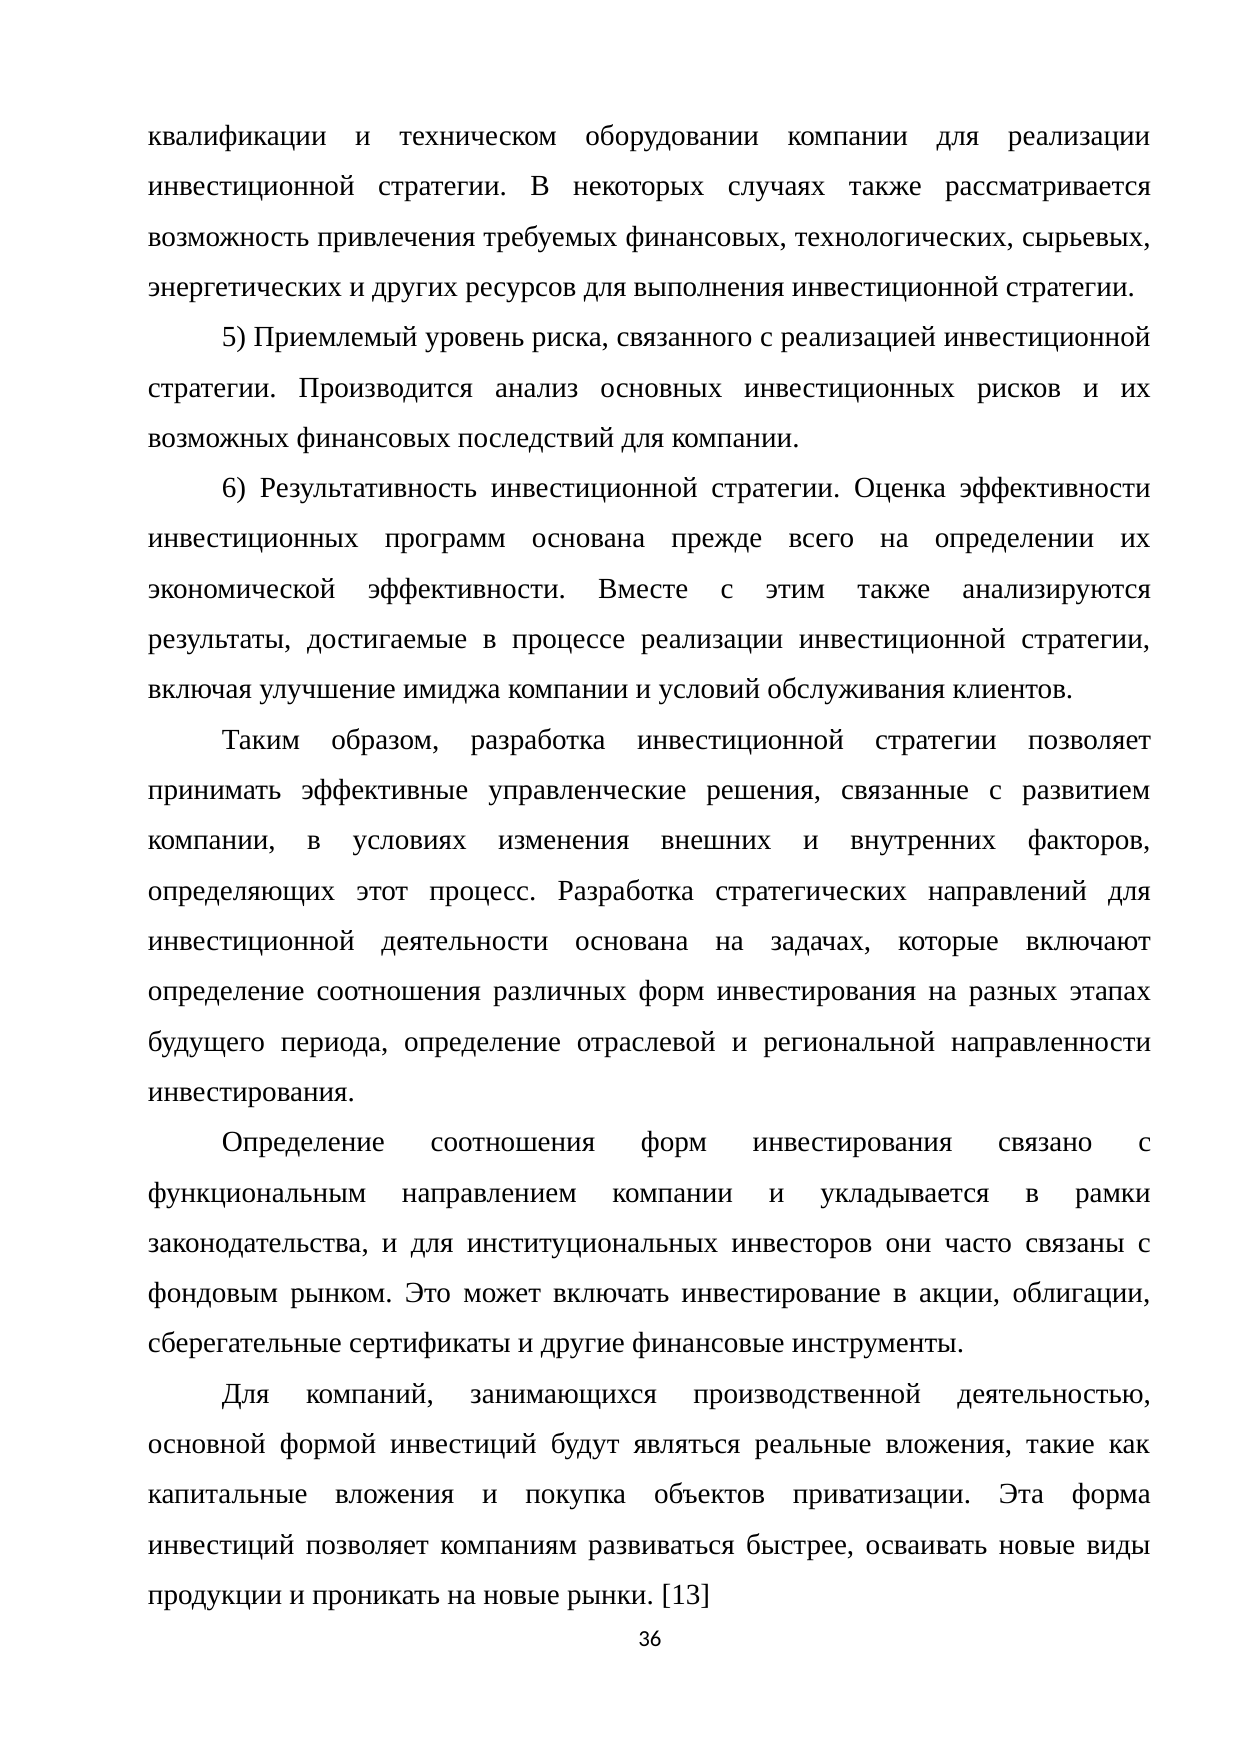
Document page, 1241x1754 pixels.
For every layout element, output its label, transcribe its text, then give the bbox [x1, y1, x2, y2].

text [148, 118, 1152, 303]
text 5) Приемлемый уровень риска, связанного с реализацией инвестиционной стратегии. Производится анализ основных инвестиционных рисков и их возможных финансовых последствий для компании. [148, 319, 1152, 453]
text 6) Результативность инвестиционной стратегии. Оценка эффективности инвестиционных программ основана прежде всего на определении их экономической эффективности. Вместе с этим также анализируются результаты, достигаемые в процессе реализации инвестиционной стратегии, включая улучшение имиджа компании и условий обслуживания клиентов. [148, 470, 1152, 705]
text Для компаний, занимающихся производственной деятельностью, основной формой инвестиций будут являться реальные вложения, такие как капитальные вложения и покупка объектов приватизации. Эта форма инвестиций позволяет компаниям развиваться быстрее, осваивать новые виды продукции и проникать на новые рынки. [13] [148, 1376, 1152, 1611]
text Таким образом, разработка инвестиционной стратегии позволяет принимать эффективные управленческие решения, связанные с развитием компании, в условиях изменения внешних и внутренних факторов, определяющих этот процесс. Разработка стратегических направлений для инвестиционной деятельности основана на задачах, которые включают определение соотношения различных форм инвестирования на разных этапах будущего периода, определение отраслевой и региональной направленности инвестирования. [148, 722, 1152, 1108]
text Определение соотношения форм инвестирования связано с функциональным направлением компании и укладывается в рамки законодательства, и для институциональных инвесторов они часто связаны с фондовым рынком. Это может включать инвестирование в акции, облигации, сберегательные сертификаты и другие финансовые инструменты. [148, 1124, 1152, 1359]
